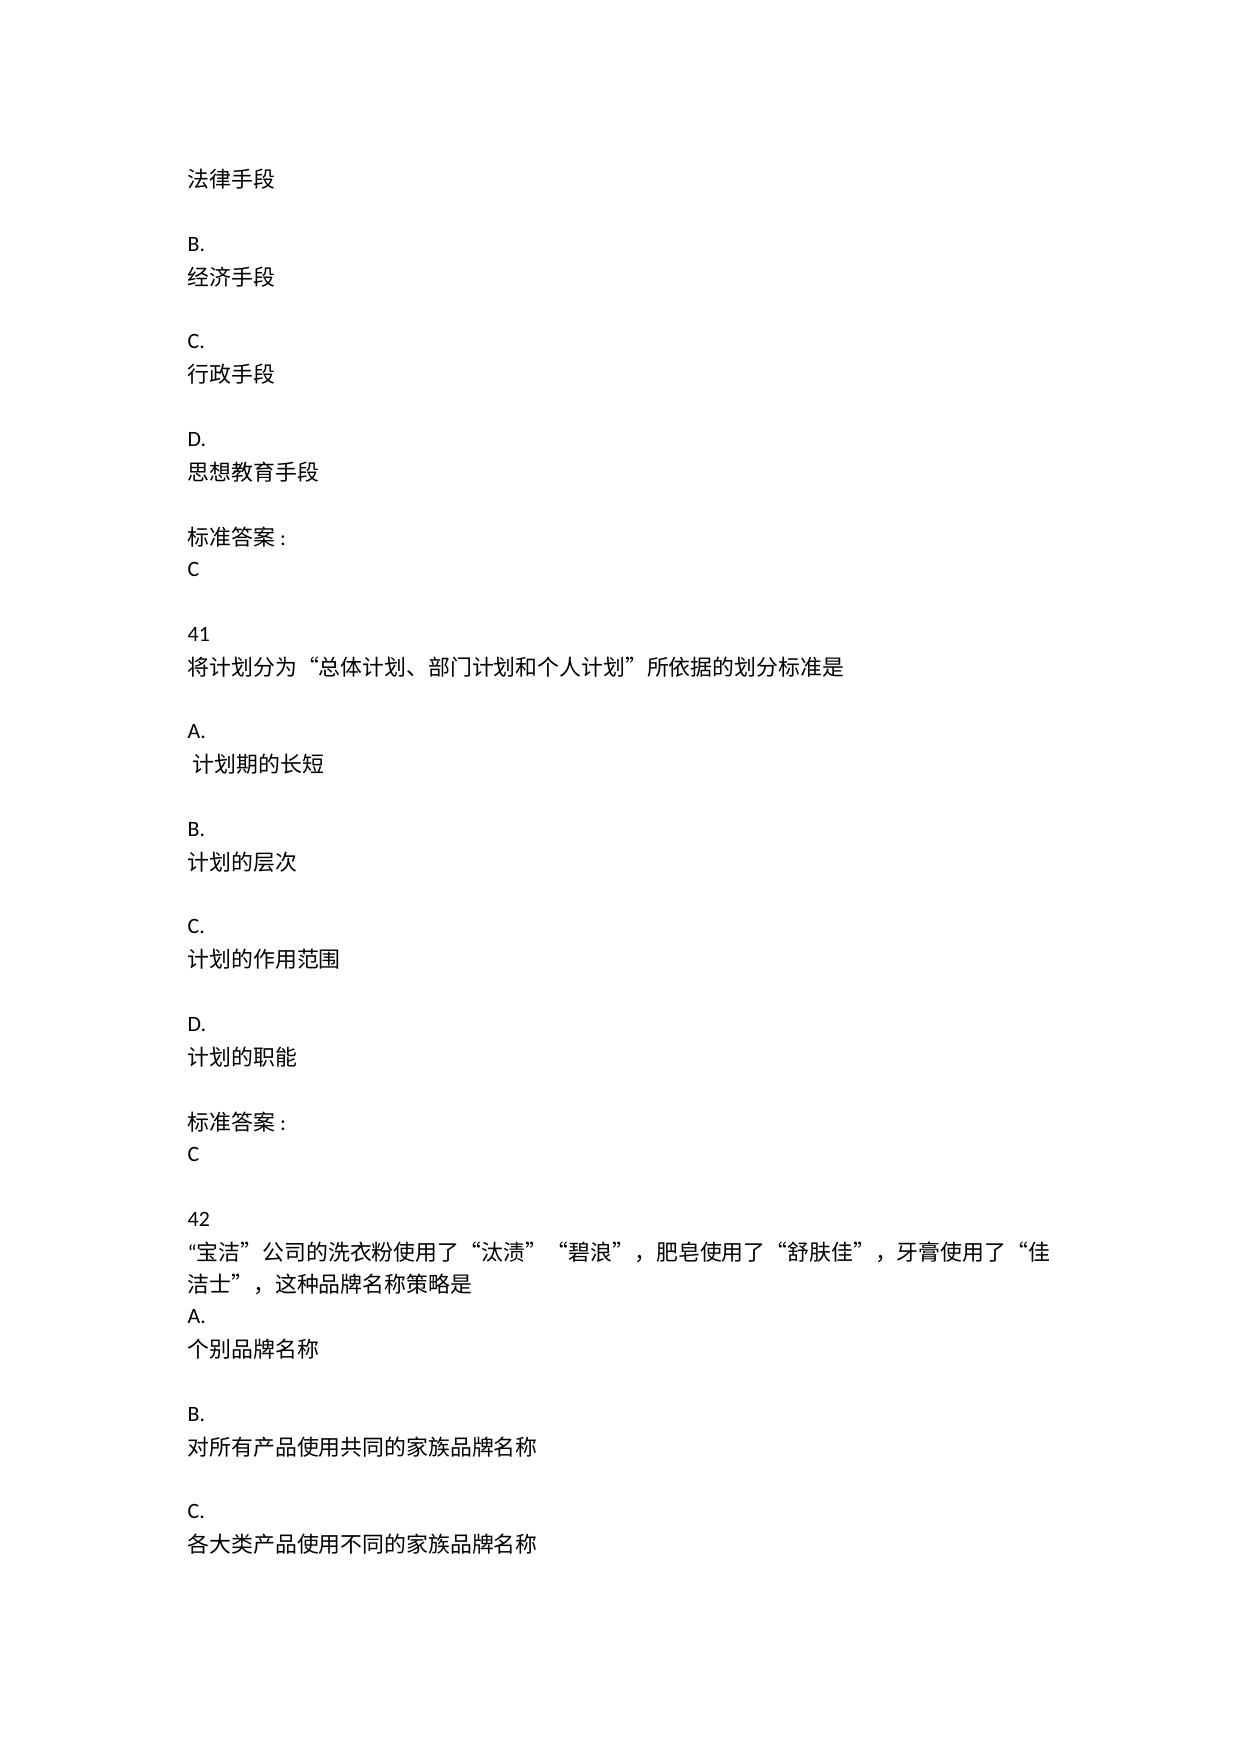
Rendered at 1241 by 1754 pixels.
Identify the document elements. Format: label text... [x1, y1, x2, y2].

text 对所有产品使用共同的家族品牌名称 [187, 1429, 1053, 1462]
text 计划期的长短 [187, 747, 1053, 779]
text 行政手段 [187, 357, 1053, 389]
text A. [187, 714, 1053, 747]
text 经济手段 [187, 259, 1053, 292]
text 标准答案 : [187, 1104, 1053, 1137]
text D. [187, 422, 1053, 454]
text B. [187, 227, 1053, 259]
text C. [187, 1494, 1053, 1527]
text 41 [187, 617, 1053, 649]
text B. [187, 1397, 1053, 1429]
text 个别品牌名称 [187, 1332, 1053, 1364]
text A. [187, 1299, 1053, 1332]
text 计划的作用范围 [187, 942, 1053, 974]
text C. [187, 324, 1053, 357]
text “宝洁”公司的洗衣粉使用了“汰渍”“碧浪”，肥皂使用了“舒肤佳”，牙膏使用了“佳洁士”，这种品牌名称策略是 [187, 1234, 1053, 1299]
text 思想教育手段 [187, 454, 1053, 487]
text 计划的职能 [187, 1039, 1053, 1072]
text D. [187, 1007, 1053, 1039]
text 计划的层次 [187, 844, 1053, 877]
text 将计划分为“总体计划、部门计划和个人计划”所依据的划分标准是 [187, 649, 1053, 682]
text C. [187, 909, 1053, 942]
text B. [187, 812, 1053, 844]
text 标准答案 : [187, 519, 1053, 552]
text C [187, 552, 1053, 584]
text 各大类产品使用不同的家族品牌名称 [187, 1527, 1053, 1559]
text 42 [187, 1202, 1053, 1234]
text C [187, 1137, 1053, 1169]
text 法律手段 [187, 162, 1053, 194]
